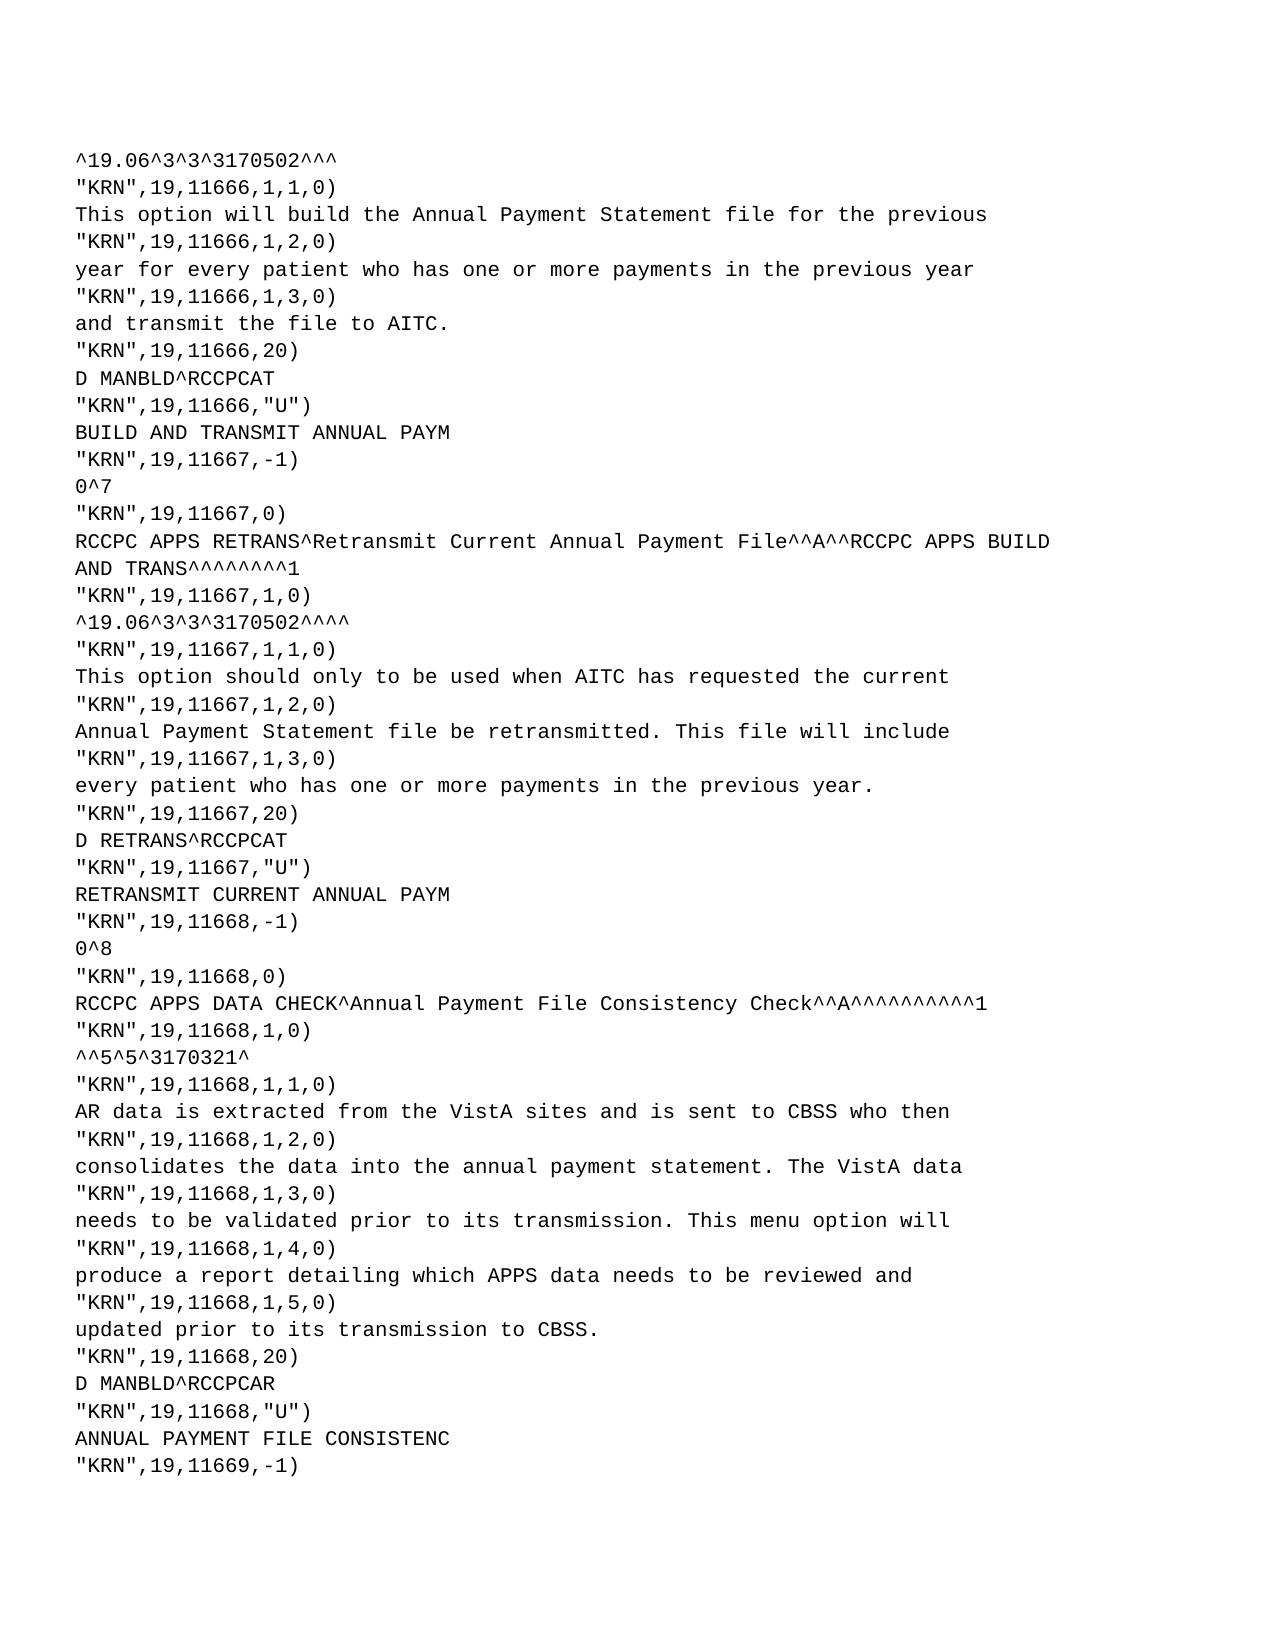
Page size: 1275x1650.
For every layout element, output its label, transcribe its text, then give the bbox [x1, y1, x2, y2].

text every patient who has one or more payments in the previous year. [75, 775, 1200, 799]
text "KRN",19,11668,1,4,0) [75, 1237, 1200, 1261]
text This option will build the Annual Payment Statement file for the previous [75, 204, 1200, 228]
text "KRN",19,11667,20) [75, 802, 1200, 826]
text "KRN",19,11666,20) [75, 340, 1200, 364]
text "KRN",19,11666,1,2,0) [75, 232, 1200, 255]
text consolidates the data into the annual payment statement. The VistA data [75, 1156, 1200, 1179]
text "KRN",19,11668,1,2,0) [75, 1129, 1200, 1152]
text AND TRANS^^^^^^^^1 [75, 558, 1200, 581]
text "KRN",19,11667,1,2,0) [75, 694, 1200, 717]
text "KRN",19,11668,1,3,0) [75, 1183, 1200, 1207]
text produce a report detailing which APPS data needs to be reviewed and [75, 1265, 1200, 1288]
text D MANBLD^RCCPCAT [75, 367, 1200, 391]
text and transmit the file to AITC. [75, 313, 1200, 337]
text "KRN",19,11667,0) [75, 503, 1200, 527]
text "KRN",19,11668,"U") [75, 1401, 1200, 1424]
text ANNUAL PAYMENT FILE CONSISTENC [75, 1428, 1200, 1451]
text "KRN",19,11666,"U") [75, 395, 1200, 418]
text ^19.06^3^3^3170502^^^ [75, 150, 1200, 174]
text D RETRANS^RCCPCAT [75, 830, 1200, 853]
text "KRN",19,11668,1,1,0) [75, 1074, 1200, 1098]
text "KRN",19,11667,-1) [75, 449, 1200, 473]
text RCCPC APPS DATA CHECK^Annual Payment File Consistency Check^^A^^^^^^^^^^1 [75, 993, 1200, 1016]
text Annual Payment Statement file be retransmitted. This file will include [75, 721, 1200, 744]
text updated prior to its transmission to CBSS. [75, 1319, 1200, 1343]
text "KRN",19,11667,1,3,0) [75, 748, 1200, 772]
text "KRN",19,11668,1,5,0) [75, 1292, 1200, 1316]
text D MANBLD^RCCPCAR [75, 1373, 1200, 1397]
text RCCPC APPS RETRANS^Retransmit Current Annual Payment File^^A^^RCCPC APPS BUILD [75, 531, 1200, 554]
text AR data is extracted from the VistA sites and is sent to CBSS who then [75, 1102, 1200, 1125]
text ^^5^5^3170321^ [75, 1047, 1200, 1071]
text RETRANSMIT CURRENT ANNUAL PAYM [75, 884, 1200, 908]
text 0^7 [75, 476, 1200, 500]
text "KRN",19,11668,20) [75, 1346, 1200, 1370]
text BUILD AND TRANSMIT ANNUAL PAYM [75, 422, 1200, 446]
text "KRN",19,11668,-1) [75, 911, 1200, 935]
text needs to be validated prior to its transmission. This menu option will [75, 1210, 1200, 1234]
text "KRN",19,11667,"U") [75, 857, 1200, 881]
text year for every patient who has one or more payments in the previous year [75, 259, 1200, 282]
text "KRN",19,11668,0) [75, 966, 1200, 989]
text 0^8 [75, 938, 1200, 962]
text "KRN",19,11667,1,1,0) [75, 639, 1200, 663]
text This option should only to be used when AITC has requested the current [75, 667, 1200, 690]
text "KRN",19,11666,1,3,0) [75, 286, 1200, 309]
text "KRN",19,11668,1,0) [75, 1020, 1200, 1044]
text "KRN",19,11667,1,0) [75, 585, 1200, 609]
text "KRN",19,11669,-1) [75, 1455, 1200, 1479]
text "KRN",19,11666,1,1,0) [75, 177, 1200, 201]
text ^19.06^3^3^3170502^^^^ [75, 612, 1200, 636]
